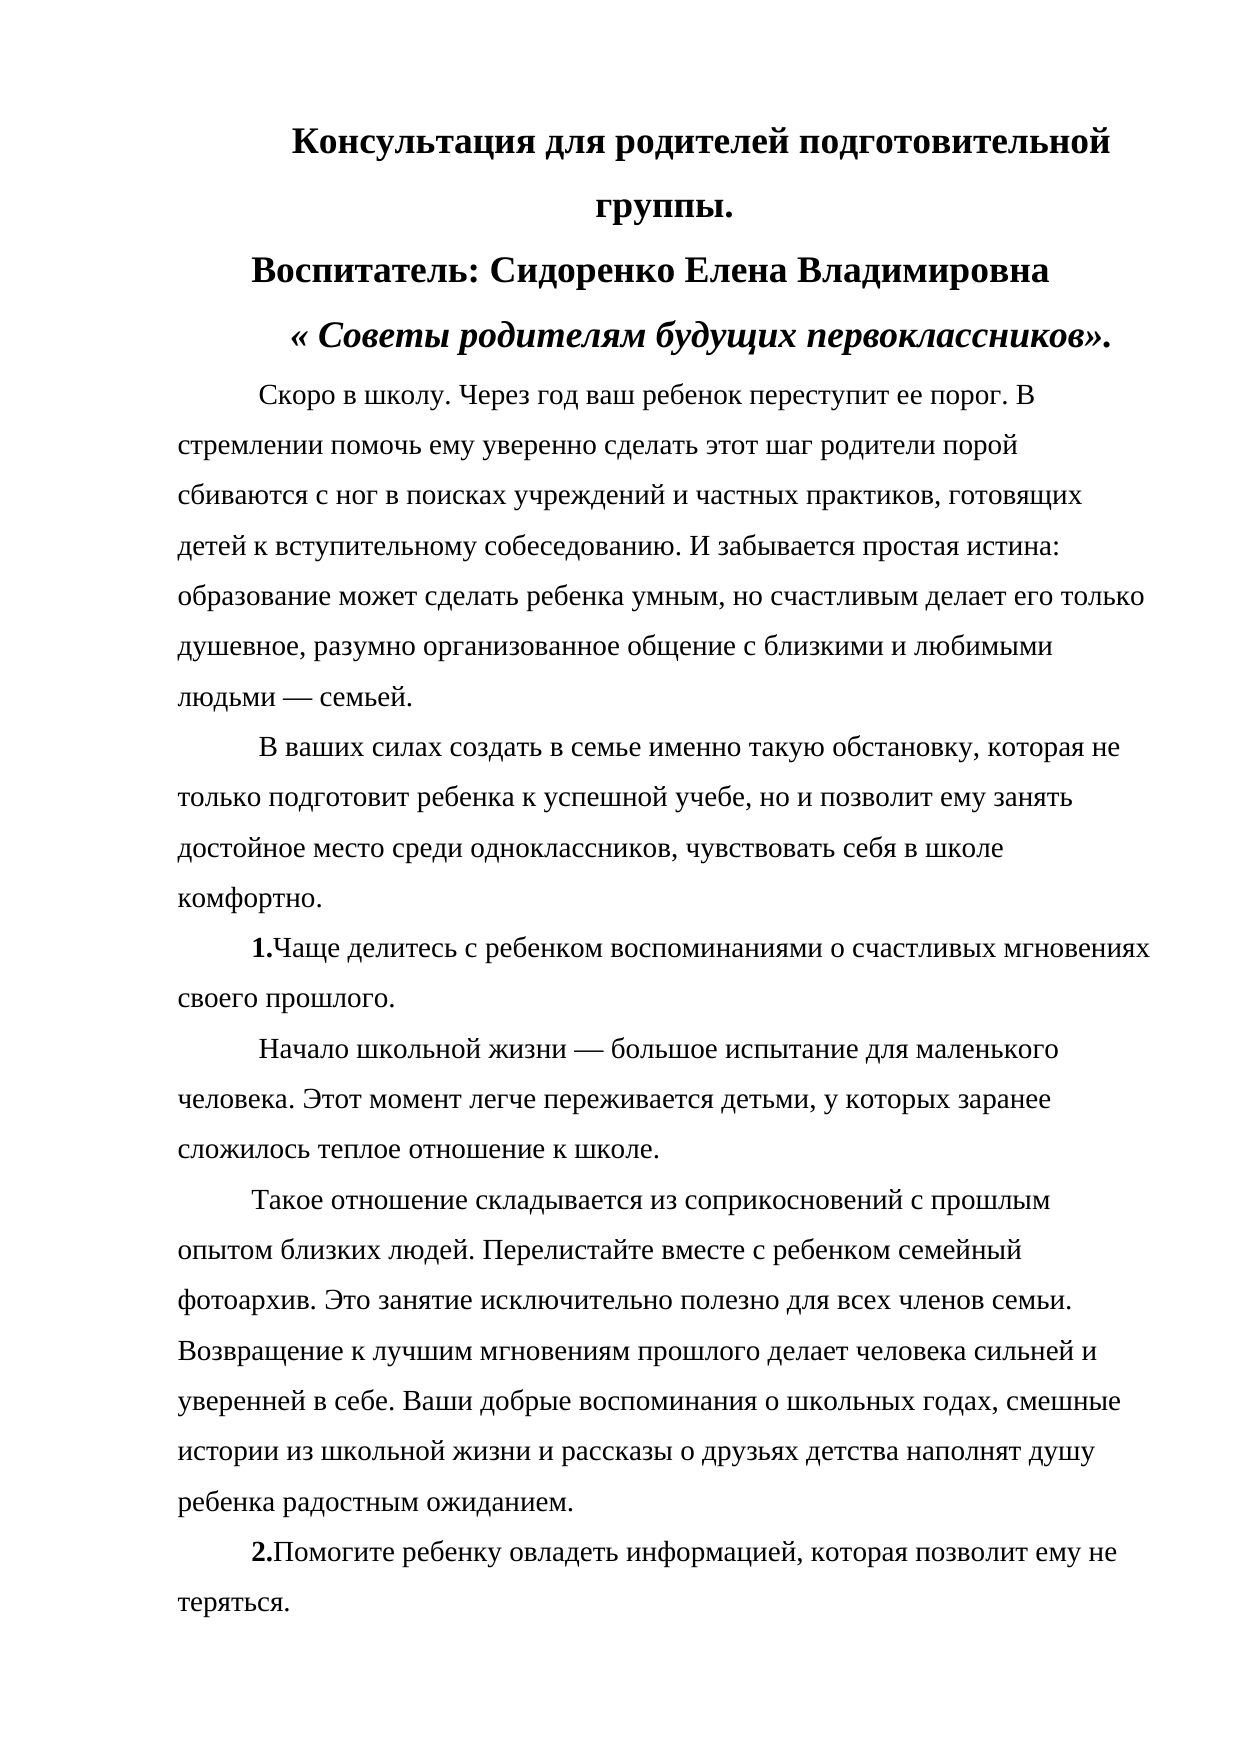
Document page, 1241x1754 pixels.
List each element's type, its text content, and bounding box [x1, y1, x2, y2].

text 1.Чаще делитесь с ребенком воспоминаниями о счастливых мгновениях своего прошлого. [177, 930, 1152, 1014]
text « Советы родителям будущих первоклассников». [177, 312, 1152, 355]
text Консультация для родителей подготовительной группы. [177, 118, 1152, 226]
text Такое отношение складывается из соприкосновений с прошлым опытом близких людей. Перелистайте вместе с ребенком семейный фотоархив. Это занятие исключительно полезно для всех членов семьи. Возвращение к лучшим мгновениям прошлого делает человека сильней и уверенней в себе. Ваши добрые воспоминания о школьных годах, смешные истории из школьной жизни и рассказы о друзьях детства наполнят душу ребенка радостным ожиданием. [177, 1182, 1152, 1517]
text В ваших силах создать в семье именно такую обстановку, которая не только подготовит ребенка к успешной учебе, но и позволит ему занять достойное место среди одноклассников, чувствовать себя в школе комфортно. [177, 729, 1152, 913]
text Скоро в школу. Через год ваш ребенок переступит ее порог. В стремлении помочь ему уверенно сделать этот шаг родители порой сбиваются с ног в поисках учреждений и частных практиков, готовящих детей к вступительному собеседованию. И забывается простая истина: образование может сделать ребенка умным, но счастливым делает его только душевное, разумно организованное общение с близкими и любимыми людьми — семьей. [177, 377, 1152, 712]
text 2.Помогите ребенку овладеть информацией, которая позволит ему не теряться. [177, 1534, 1152, 1618]
text Начало школьной жизни — большое испытание для маленького человека. Этот момент легче переживается детьми, у которых заранее сложилось теплое отношение к школе. [177, 1031, 1152, 1165]
text Воспитатель: Сидоренко Елена Владимировна [177, 247, 1152, 291]
